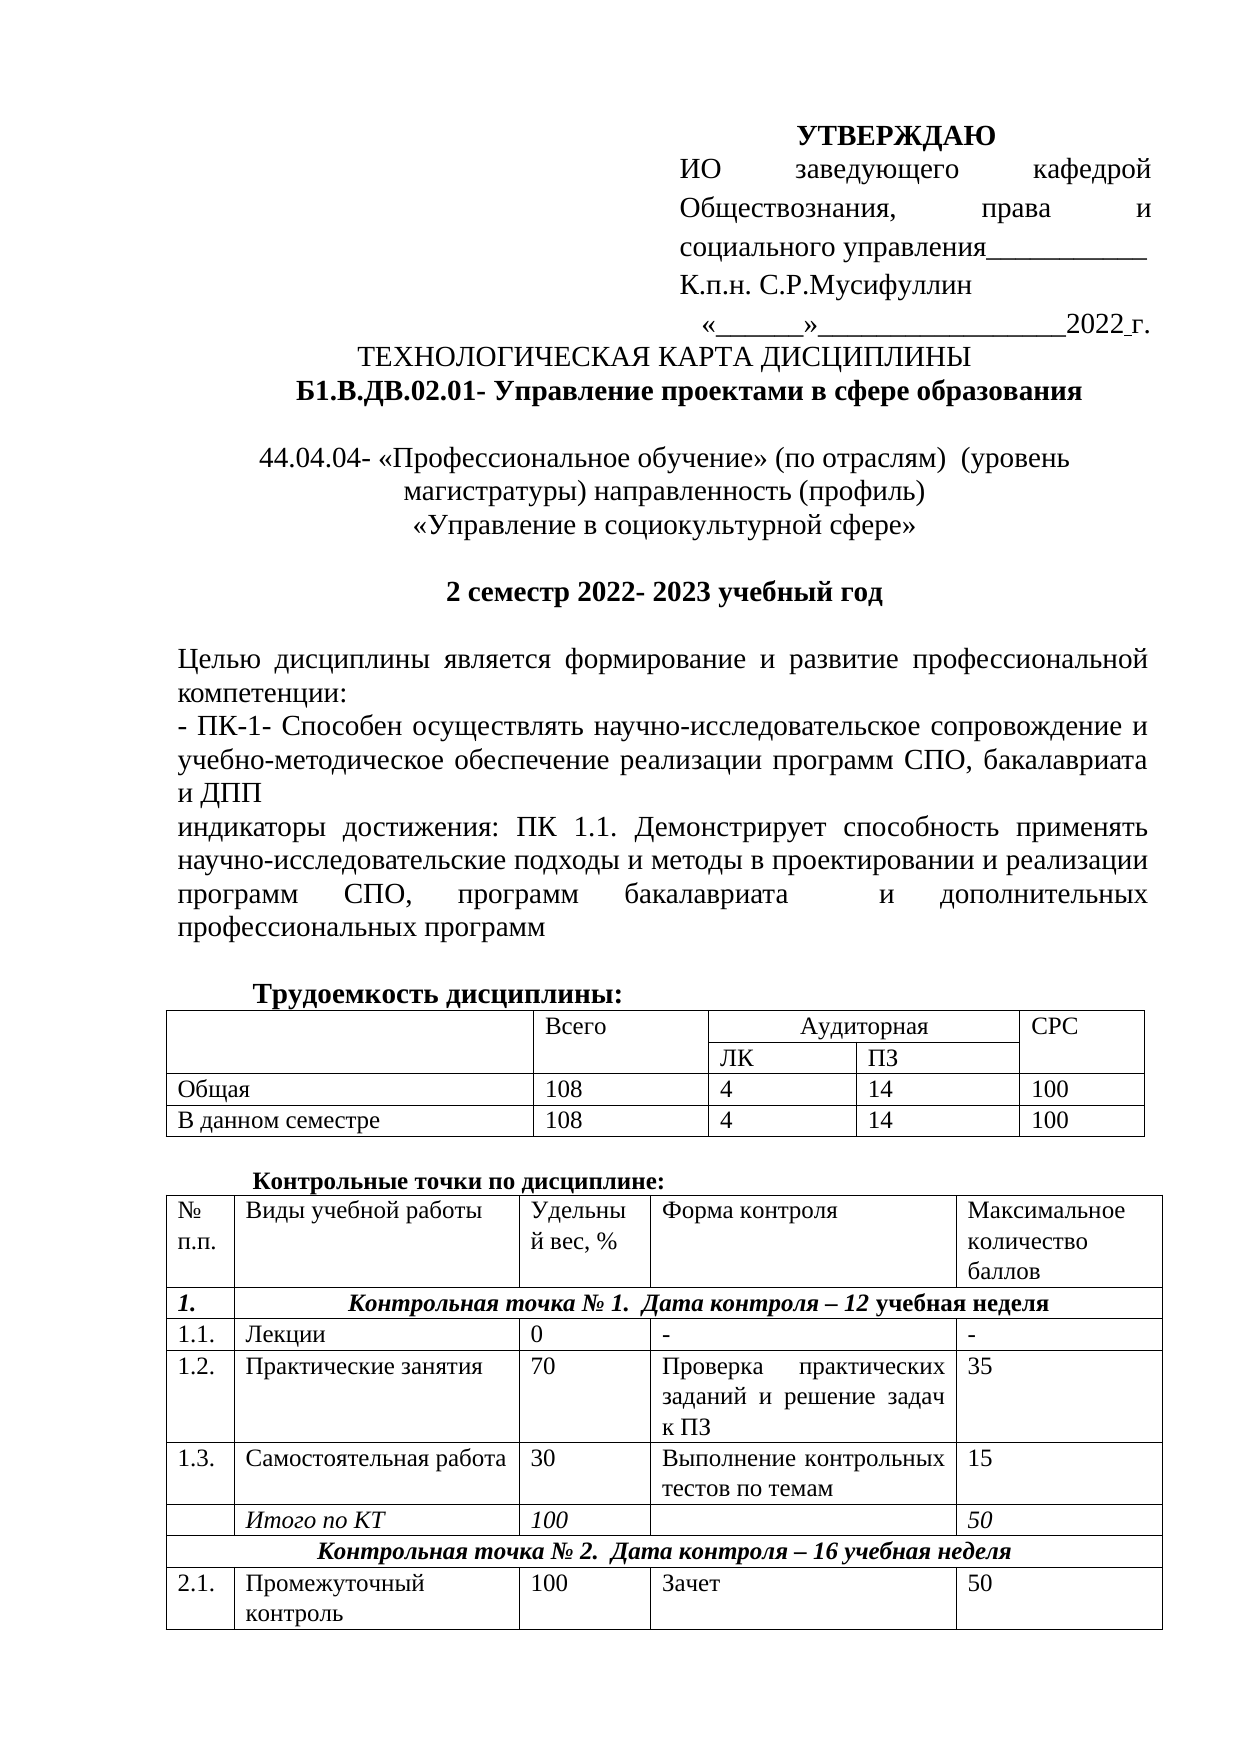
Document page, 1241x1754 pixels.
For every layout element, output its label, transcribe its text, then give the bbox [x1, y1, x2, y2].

table_header Виды учебной работы [235, 1196, 519, 1287]
table_cell 1.1. [167, 1319, 234, 1350]
table_cell 50 [957, 1568, 1162, 1629]
table_cell Самостоятельная работа [235, 1443, 519, 1504]
table_cell 70 [520, 1351, 650, 1442]
text 44.04.04- «Профессиональное обучение» (по отраслям) (уровень магистратуры) направленность (профиль) [177, 440, 1152, 507]
table_cell 2.1. [167, 1568, 234, 1629]
table_cell 100 [1020, 1106, 1144, 1136]
table_cell [651, 1505, 956, 1535]
table_cell 15 [957, 1443, 1162, 1504]
table_header Удельный вес, % [520, 1196, 650, 1287]
table_cell 35 [957, 1351, 1162, 1442]
table_cell Выполнение контрольных тестов по темам [651, 1443, 956, 1504]
table_cell 4 [709, 1106, 856, 1136]
text Б1.В.ДВ.02.01- Управление проектами в сфере образования [177, 373, 1152, 406]
text 2 семестр 2022- 2023 учебный год [177, 574, 1152, 608]
table_cell Контрольная точка № 2. Дата контроля – 16 учебная неделя [167, 1536, 1162, 1567]
table_cell Практические занятия [235, 1351, 519, 1442]
table_cell 0 [520, 1319, 650, 1350]
table_header Всего [534, 1011, 708, 1073]
text Контрольные точки по дисциплине: [177, 1166, 1152, 1194]
table_cell - [651, 1319, 956, 1350]
table_cell ЛК [709, 1043, 856, 1073]
table_header Аудиторная [709, 1011, 1019, 1042]
table_cell 50 [957, 1505, 1162, 1535]
table_cell Промежуточный контроль [235, 1568, 519, 1629]
table_cell В данном семестре [167, 1106, 533, 1136]
table_cell Проверка практических заданий и решение задач к ПЗ [651, 1351, 956, 1442]
table_cell 30 [520, 1443, 650, 1504]
table_cell 14 [857, 1106, 1019, 1136]
text «______»_________________2022 г. [606, 306, 1152, 339]
text ИО заведующего кафедрой Обществознания, права и социального управления___________ [679, 152, 1152, 262]
table_cell Зачет [651, 1568, 956, 1629]
table_cell 100 [520, 1505, 650, 1535]
subtitle Целью дисциплины является формирование и развитие профессиональной компетенции: [177, 641, 1149, 708]
table_header Форма контроля [651, 1196, 956, 1287]
text Трудоемкость дисциплины: [177, 977, 1152, 1010]
table_header [167, 1011, 533, 1073]
table_header Максимальное количество баллов [957, 1196, 1162, 1287]
table_cell 4 [709, 1074, 856, 1104]
text УТВЕРЖДАЮ [177, 118, 1152, 152]
text К.п.н. С.Р.Мусифуллин [679, 267, 1152, 301]
table_cell Общая [167, 1074, 533, 1104]
table_cell 1.2. [167, 1351, 234, 1442]
table_header СРС [1020, 1011, 1144, 1073]
text ТЕХНОЛОГИЧЕСКАЯ КАРТА ДИСЦИПЛИНЫ [177, 339, 1152, 373]
subtitle индикаторы достижения: ПК 1.1. Демонстрирует способность применять научно-исследовательские подходы и методы в проектировании и реализации программ СПО, программ бакалавриата и дополнительных профессиональных программ [177, 809, 1149, 943]
table_cell 1. [167, 1288, 234, 1318]
table_cell Лекции [235, 1319, 519, 1350]
subtitle - ПК-1- Способен осуществлять научно-исследовательское сопровождение и учебно-методическое обеспечение реализации программ СПО, бакалавриата и ДПП [177, 708, 1149, 809]
table_cell ПЗ [857, 1043, 1019, 1073]
table_cell 14 [857, 1074, 1019, 1104]
table_cell 108 [534, 1106, 708, 1136]
table_cell Итого по КТ [235, 1505, 519, 1535]
table_cell 100 [1020, 1074, 1144, 1104]
table_header № п.п. [167, 1196, 234, 1287]
table_cell 1.3. [167, 1443, 234, 1504]
table_cell - [957, 1319, 1162, 1350]
table_cell [167, 1505, 234, 1535]
text «Управление в социокультурной сфере» [177, 507, 1152, 541]
table_cell Контрольная точка № 1. Дата контроля – 12 учебная неделя [235, 1288, 1162, 1318]
table_cell 108 [534, 1074, 708, 1104]
table_cell 100 [520, 1568, 650, 1629]
